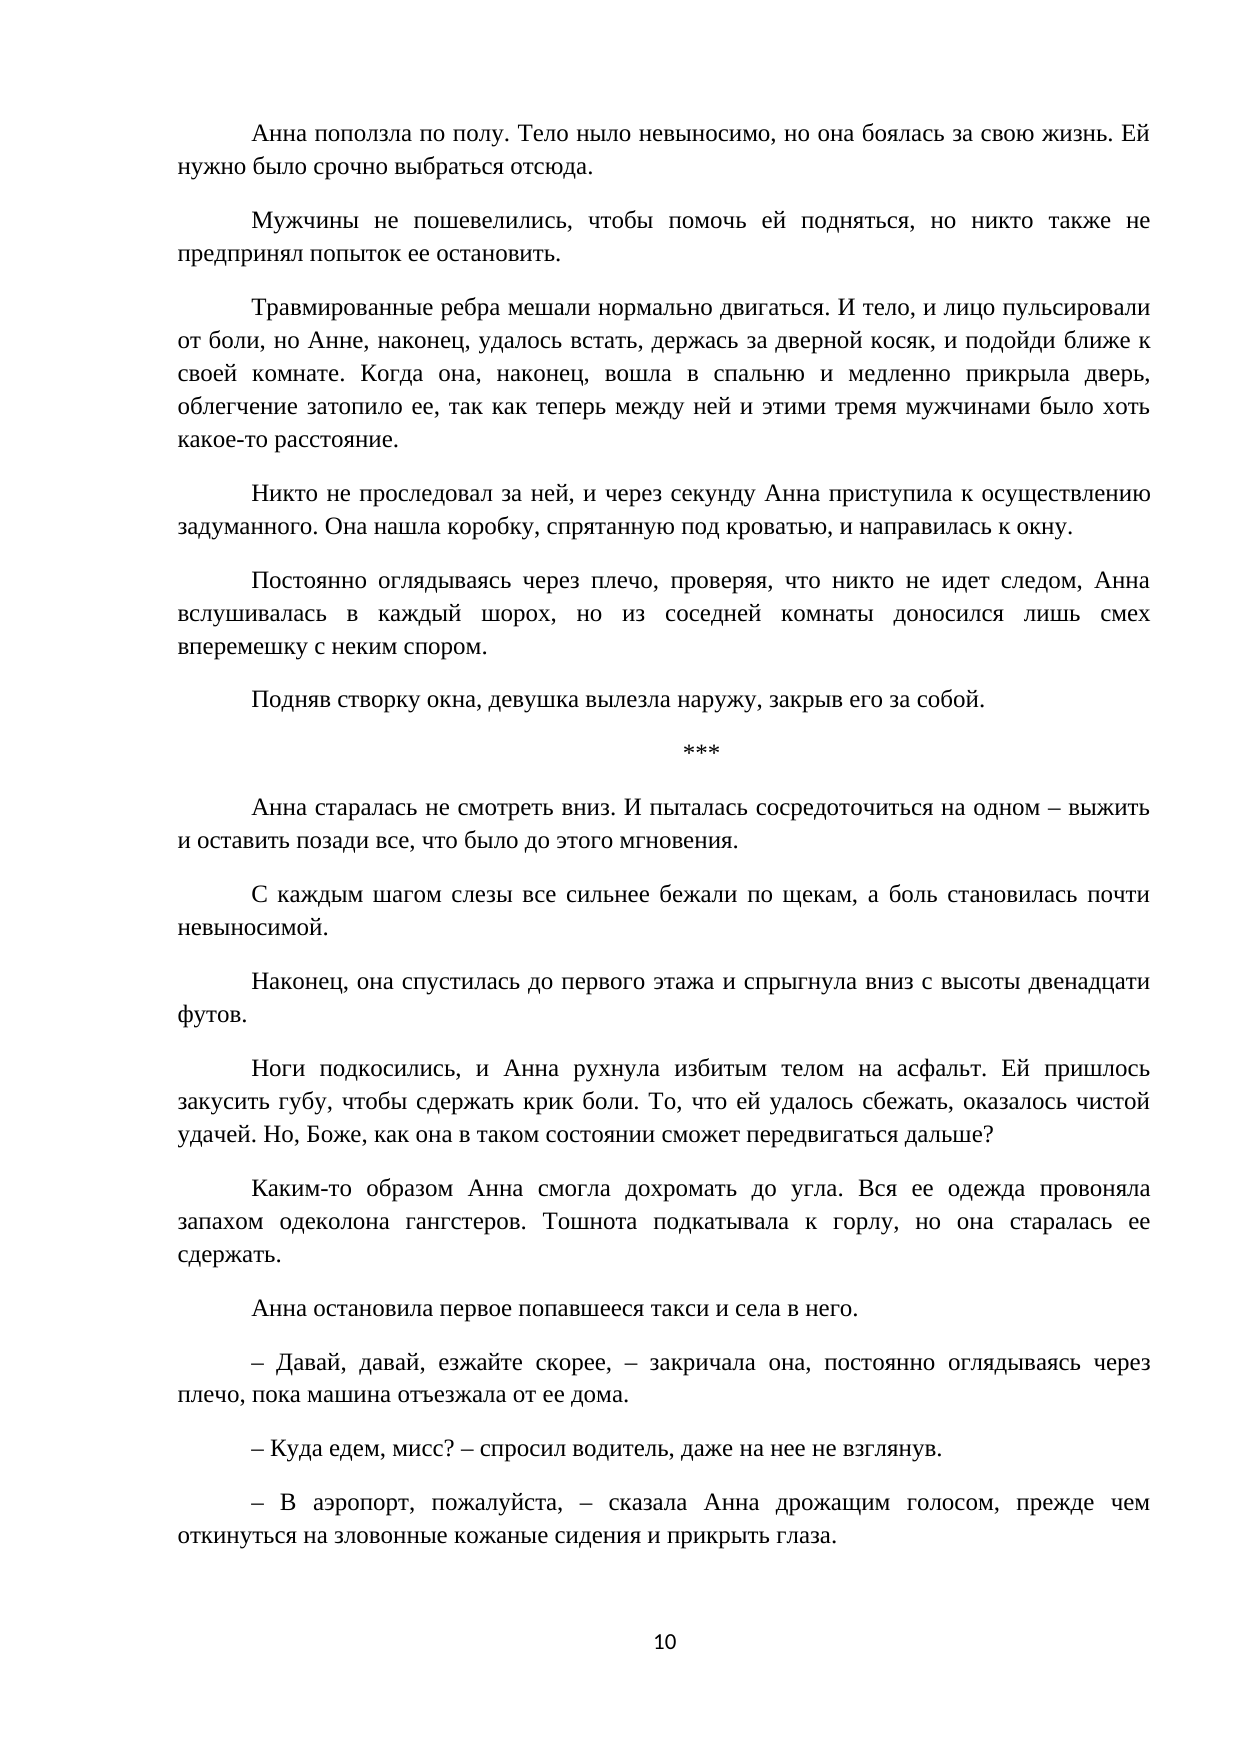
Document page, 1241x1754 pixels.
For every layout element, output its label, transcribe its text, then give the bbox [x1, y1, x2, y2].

text Анна остановила первое попавшееся такси и села в него. [177, 1293, 1152, 1321]
text – Давай, давай, езжайте скорее, – закричала она, постоянно оглядываясь через плечо, пока машина отъезжала от ее дома. [177, 1347, 1152, 1408]
text С каждым шагом слезы все сильнее бежали по щекам, а боль становилась почти невыносимой. [177, 879, 1152, 941]
text Постоянно оглядываясь через плечо, проверяя, что никто не идет следом, Анна вслушивалась в каждый шорох, но из соседней комнаты доносился лишь смех вперемешку с неким спором. [177, 565, 1152, 659]
text Подняв створку окна, девушка вылезла наружу, закрыв его за собой. [177, 684, 1152, 713]
text Анна старалась не смотреть вниз. И пыталась сосредоточиться на одном – выжить и оставить позади все, что было до этого мгновения. [177, 792, 1152, 854]
text – Куда едем, мисс? – спросил водитель, даже на нее не взглянув. [177, 1433, 1152, 1462]
text Мужчины не пошевелились, чтобы помочь ей подняться, но никто также не предпринял попыток ее остановить. [177, 205, 1152, 267]
text Каким-то образом Анна смогла дохромать до угла. Вся ее одежда провоняла запахом одеколона гангстеров. Тошнота подкатывала к горлу, но она старалась ее сдержать. [177, 1173, 1152, 1268]
text *** [177, 738, 1152, 767]
text Ноги подкосились, и Анна рухнула избитым телом на асфальт. Ей пришлось закусить губу, чтобы сдержать крик боли. То, что ей удалось сбежать, оказалось чистой удачей. Но, Боже, как она в таком состоянии сможет передвигаться дальше? [177, 1053, 1152, 1148]
text Наконец, она спустилась до первого этажа и спрыгнула вниз с высоты двенадцати футов. [177, 966, 1152, 1028]
text Травмированные ребра мешали нормально двигаться. И тело, и лицо пульсировали от боли, но Анне, наконец, удалось встать, держась за дверной косяк, и подойди ближе к своей комнате. Когда она, наконец, вошла в спальню и медленно прикрыла дверь, облегчение затопило ее, так как теперь между ней и этими тремя мужчинами было хоть какое-то расстояние. [177, 292, 1152, 453]
text Анна поползла по полу. Тело ныло невыносимо, но она боялась за свою жизнь. Ей нужно было срочно выбраться отсюда. [177, 118, 1152, 180]
text Никто не проследовал за ней, и через секунду Анна приступила к осуществлению задуманного. Она нашла коробку, спрятанную под кроватью, и направилась к окну. [177, 478, 1152, 539]
text – В аэропорт, пожалуйста, – сказала Анна дрожащим голосом, прежде чем откинуться на зловонные кожаные сидения и прикрыть глаза. [177, 1487, 1152, 1549]
